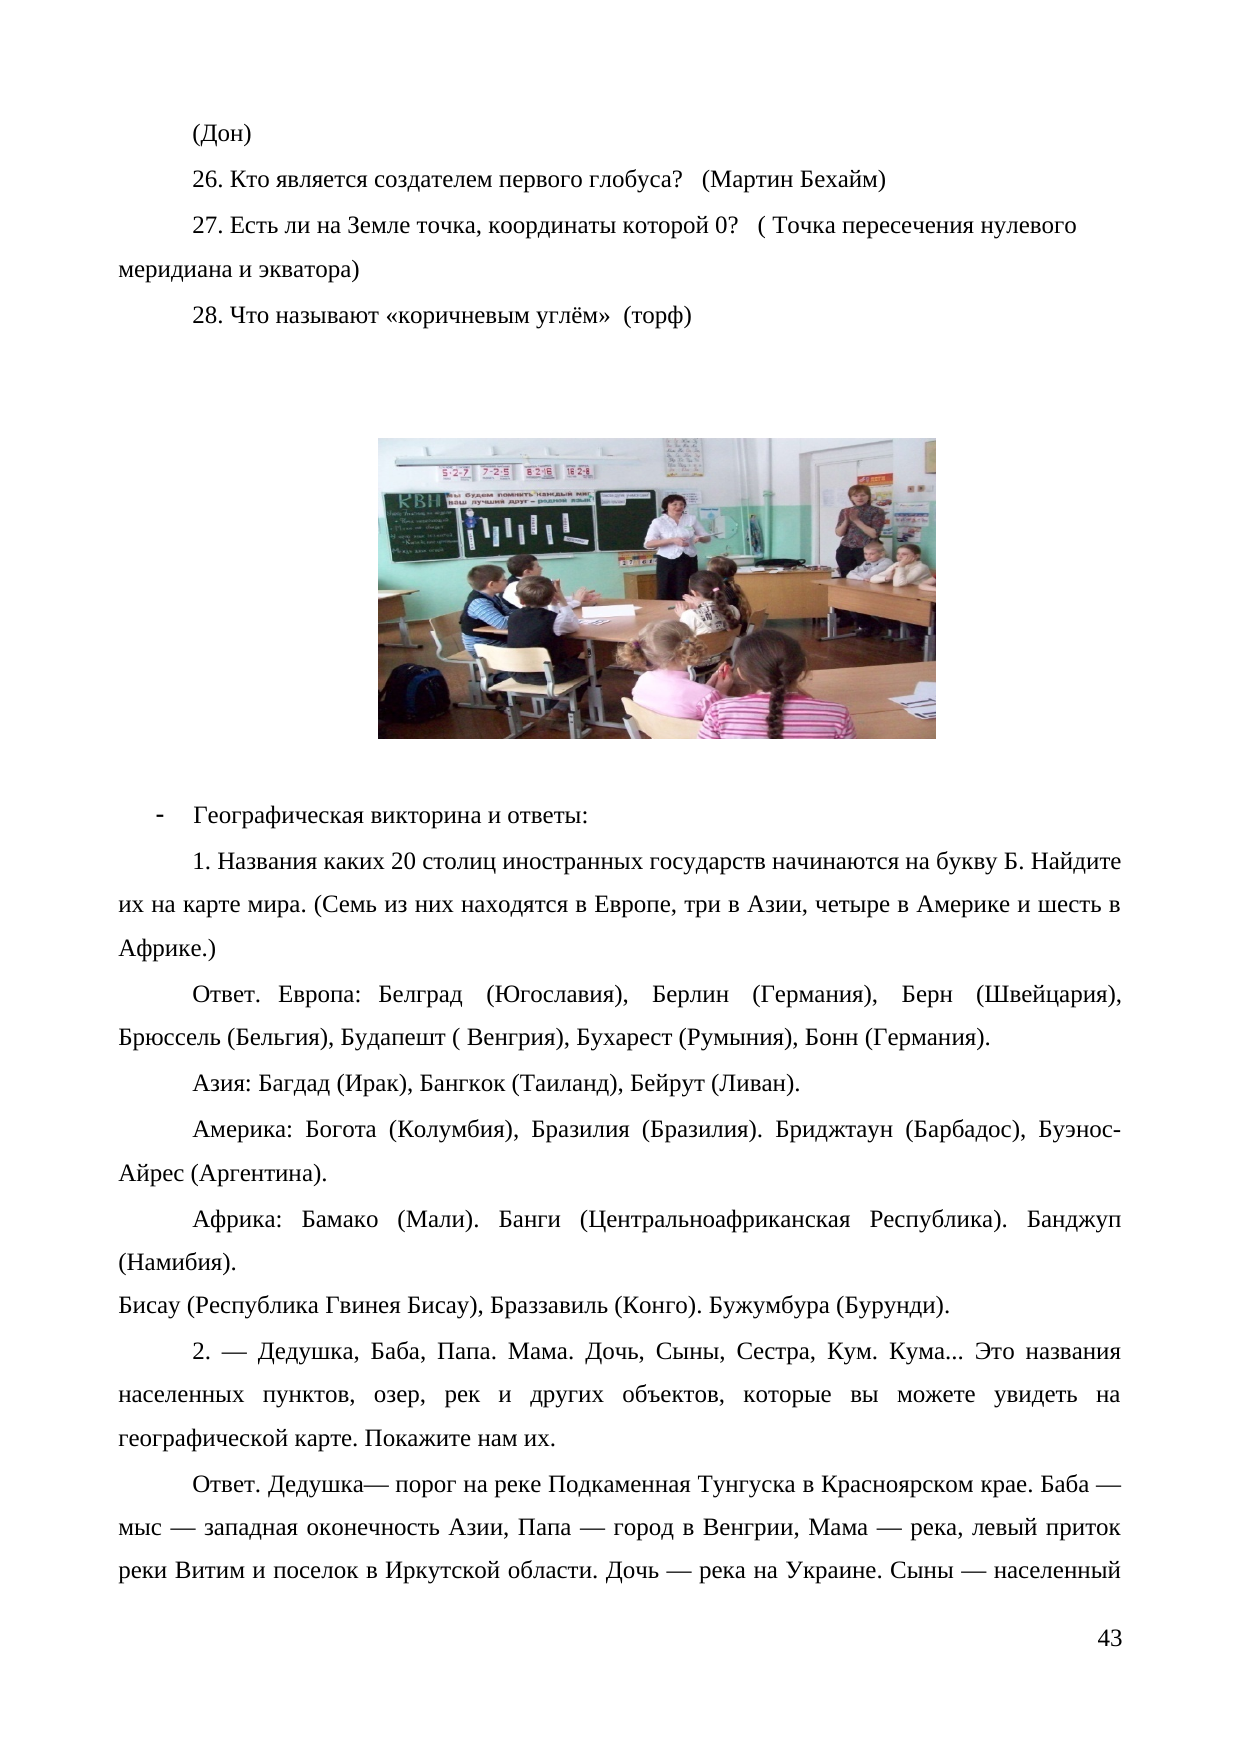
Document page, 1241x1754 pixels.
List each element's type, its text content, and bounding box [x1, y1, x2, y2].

text 26. Кто является создателем первого глобуса? (Мартин Бехайм) [118, 164, 1122, 193]
text 28. Что называют «коричневым углём» (торф) [118, 300, 1122, 329]
text Азия: Багдад (Ирак), Бангкок (Таиланд), Бейрут (Ливан). [118, 1068, 1122, 1097]
text Африка: Бамако (Мали). Банги (Центральноафриканская Республика). Банджуп (Намибия). Бисау (Республика Гвинея Бисау), Браззавиль (Конго). Бужумбура (Бурунди). [118, 1204, 1122, 1319]
picture [378, 438, 936, 739]
text 1. Названия каких 20 столиц иностранных государств начинаются на букву Б. Найдите их на карте мира. (Семь из них находятся в Европе, три в Азии, четыре в Америке и шесть в Африке.) [118, 846, 1122, 961]
text Америка: Богота (Колумбия), Бразилия (Бразилия). Бриджтаун (Барбадос), Буэнос-Айрес (Аргентина). [118, 1114, 1122, 1186]
text 2. — Дедушка, Баба, Папа. Мама. Дочь, Сыны, Сестра, Кум. Кума... Это названия населенных пунктов, озер, рек и других объектов, которые вы можете увидеть на географической карте. Покажите нам их. [118, 1336, 1122, 1451]
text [118, 1469, 1122, 1584]
text Ответ. Европа: Белград (Югославия), Берлин (Германия), Берн (Швейцария), Брюссель (Бельгия), Будапешт ( Венгрия), Бухарест (Румыния), Бонн (Германия). [118, 979, 1122, 1051]
list Географическая викторина и ответы: [156, 800, 1122, 829]
text 27. Есть ли на Земле точка, координаты которой 0? ( Точка пересечения нулевого меридиана и экватора) [118, 211, 1122, 282]
text (Дон) [118, 118, 1122, 147]
